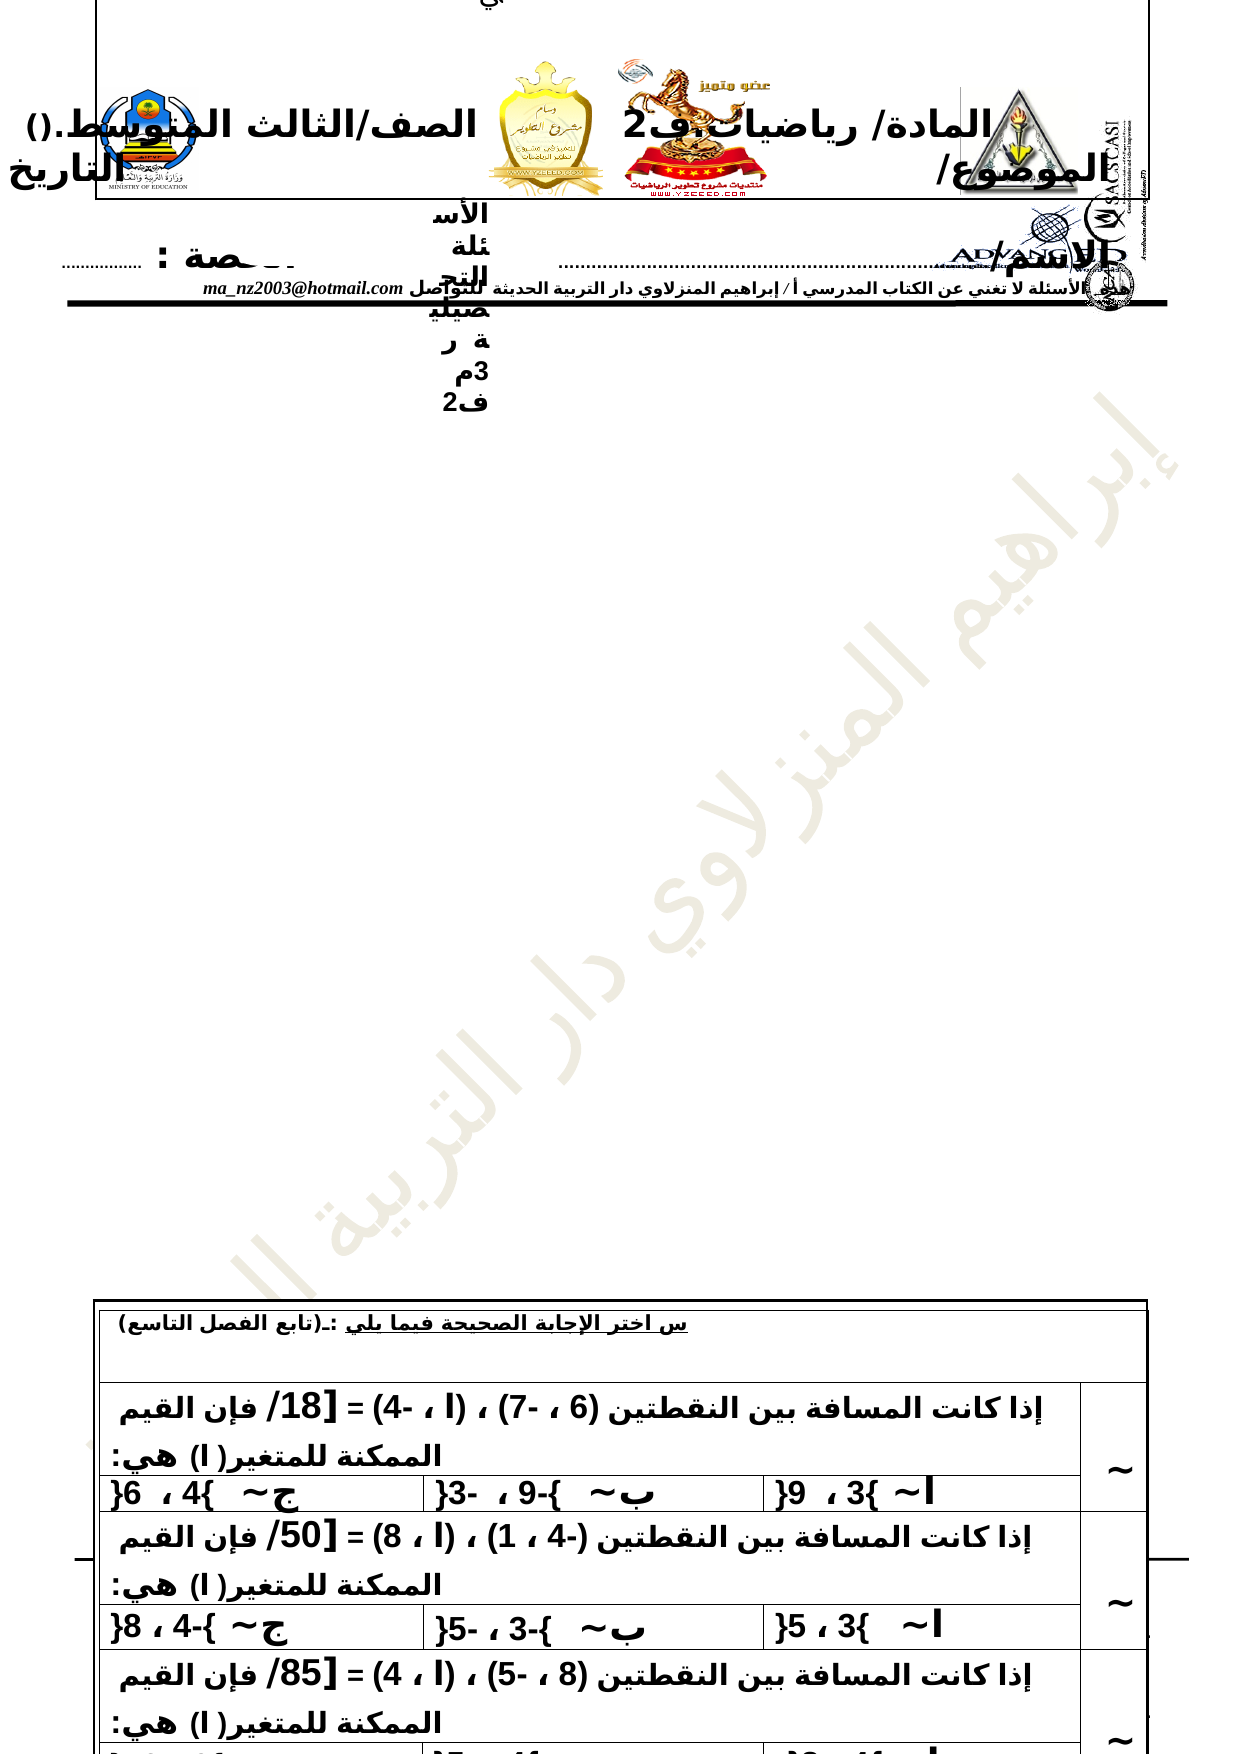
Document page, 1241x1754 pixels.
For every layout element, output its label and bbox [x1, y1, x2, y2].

picture [488, 60, 603, 196]
picture [1076, 254, 1080, 264]
picture [960, 87, 1148, 198]
picture [1076, 109, 1157, 316]
picture [97, 87, 199, 195]
picture [616, 58, 778, 198]
